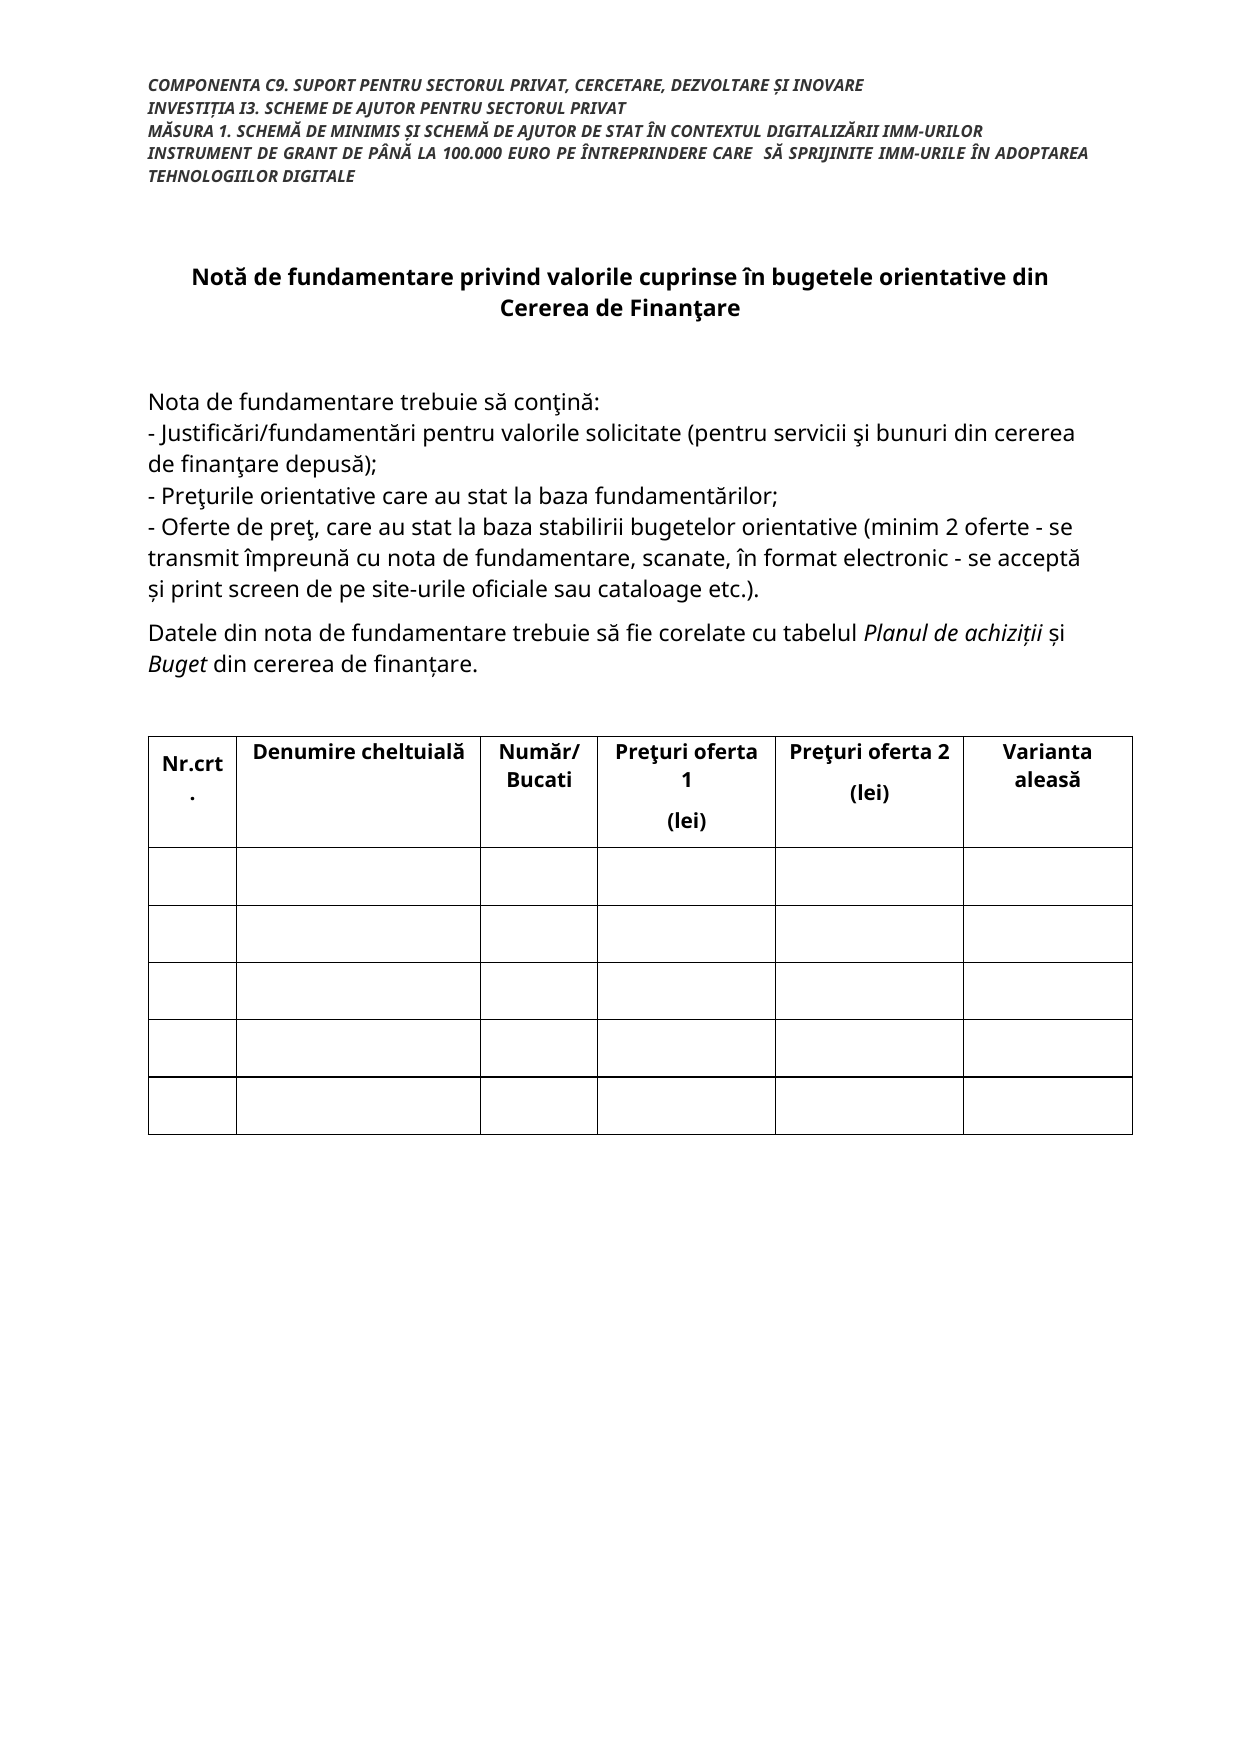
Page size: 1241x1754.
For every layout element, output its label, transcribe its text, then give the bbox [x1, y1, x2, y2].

table_cell [776, 848, 963, 904]
table_cell [481, 906, 597, 962]
table_header Număr/ Bucati [481, 737, 597, 847]
table_cell [598, 848, 775, 904]
text Datele din nota de fundamentare trebuie să fie corelate cu tabelul Planul de achiziții şi Buget din cererea de finanțare. [148, 617, 1093, 679]
table_cell [237, 1078, 480, 1134]
text Cererea de Finanţare [148, 292, 1093, 323]
table_header Denumire cheltuială [237, 737, 480, 847]
table_cell [964, 963, 1132, 1019]
text Notă de fundamentare privind valorile cuprinse în bugetele orientative din [148, 261, 1093, 292]
table_cell [237, 848, 480, 904]
table_cell [964, 906, 1132, 962]
table_cell [149, 848, 236, 904]
table_cell [964, 1020, 1132, 1076]
table_cell [776, 906, 963, 962]
table_cell [149, 1020, 236, 1076]
table_header Nr.crt. [149, 737, 236, 847]
table_header Preţuri oferta 1 (lei) [598, 737, 775, 847]
table_cell [149, 963, 236, 1019]
table_cell [964, 848, 1132, 904]
text Nota de fundamentare trebuie să conţină: [148, 386, 1093, 417]
table_cell [598, 1020, 775, 1076]
table_cell [776, 1020, 963, 1076]
table_header Varianta aleasă [964, 737, 1132, 847]
table_cell [237, 963, 480, 1019]
table_cell [481, 963, 597, 1019]
table_cell [237, 1020, 480, 1076]
table_cell [598, 1078, 775, 1134]
table_cell [598, 906, 775, 962]
table_cell [149, 1078, 236, 1134]
table_cell [964, 1078, 1132, 1134]
table_cell [776, 1078, 963, 1134]
text - Justificări/fundamentări pentru valorile solicitate (pentru servicii şi bunuri din cererea de finanţare depusă); [148, 417, 1093, 479]
table_cell [237, 906, 480, 962]
text - Preţurile orientative care au stat la baza fundamentărilor; [148, 479, 1093, 511]
table_cell [149, 906, 236, 962]
table_header Preţuri oferta 2 (lei) [776, 737, 963, 847]
table_cell [481, 848, 597, 904]
table_cell [481, 1078, 597, 1134]
table_cell [481, 1020, 597, 1076]
table_cell [598, 963, 775, 1019]
table_cell [776, 963, 963, 1019]
text - Oferte de preţ, care au stat la baza stabilirii bugetelor orientative (minim 2 oferte - se transmit împreună cu nota de fundamentare, scanate, în format electronic - se acceptă și print screen de pe site-urile oficiale sau cataloage etc.). [148, 511, 1093, 604]
